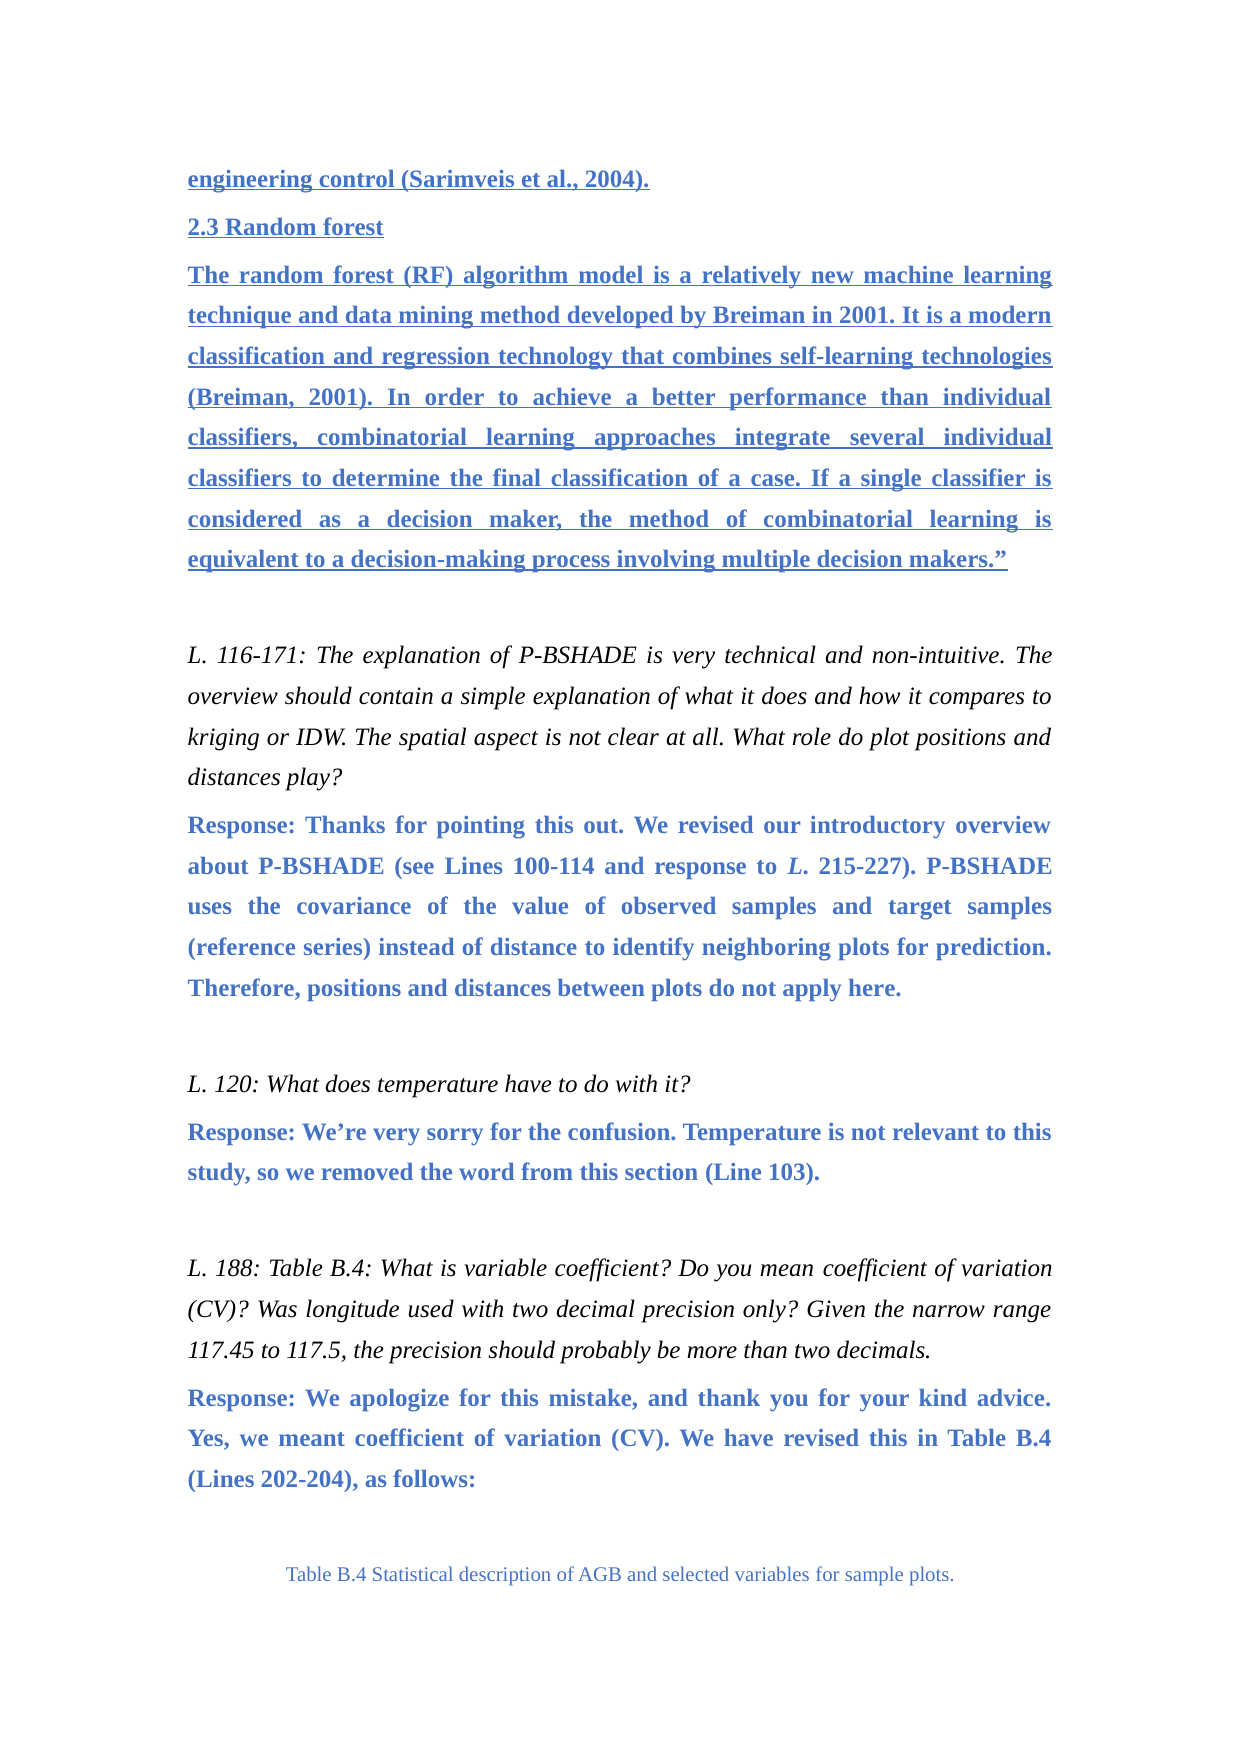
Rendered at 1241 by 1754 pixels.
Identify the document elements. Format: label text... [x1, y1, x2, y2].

text Response: We’re very sorry for the confusion. Temperature is not relevant to this study, so we removed the word from this section (Line 103). [187, 1115, 1053, 1188]
text L. 116-171: The explanation of P-BSHADE is very technical and non-intuitive. The overview should contain a simple explanation of what it does and how it compares to kriging or IDW. The spatial aspect is not clear at all. What role do plot positions and distances play? [187, 638, 1053, 793]
text 2.3 Random forest [187, 210, 1053, 242]
text L. 120: What does temperature have to do with it? [187, 1067, 1053, 1099]
text Response: Thanks for pointing this out. We revised our introductory overview about P-BSHADE (see Lines 100-114 and response to L. 215-227). P-BSHADE uses the covariance of the value of observed samples and target samples (reference series) instead of distance to identify neighboring plots for prediction. Therefore, positions and distances between plots do not apply here. [187, 808, 1053, 1003]
text The random forest (RF) algorithm model is a relatively new machine learning technique and data mining method developed by Breiman in 2001. It is a modern classification and regression technology that combines self-learning technologies (Breiman, 2001). In order to achieve a better performance than individual classifiers, combinatorial learning approaches integrate several individual classifiers to determine the final classification of a case. If a single classifier is considered as a decision maker, the method of combinatorial learning is equivalent to a decision-making process involving multiple decision makers.” [187, 530, 1053, 575]
text Table B.4 Statistical description of AGB and selected variables for sample plots. [187, 1558, 1053, 1591]
text Response: We apologize for this mistake, and thank you for your kind advice. Yes, we meant coefficient of variation (CV). We have revised this in Table B.4 (Lines 202-204), as follows: [187, 1381, 1053, 1494]
text The random forest (RF) algorithm model is a relatively new machine learning technique and data mining method developed by Breiman in 2001. It is a modern classification and regression technology that combines self-learning technologies (Breiman, 2001). In order to achieve a better performance than individual classifiers, combinatorial learning approaches integrate several individual classifiers to determine the final classification of a case. If a single classifier is considered as a decision maker, the method of combinatorial learning is equivalent to a decision-making process involving multiple decision makers.” [187, 367, 1053, 447]
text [187, 162, 1053, 194]
text L. 188: Table B.4: What is variable coefficient? Do you mean coefficient of variation (CV)? Was longitude used with two decimal precision only? Given the narrow range 117.45 to 117.5, the precision should probably be more than two decimals. [187, 1252, 1053, 1365]
